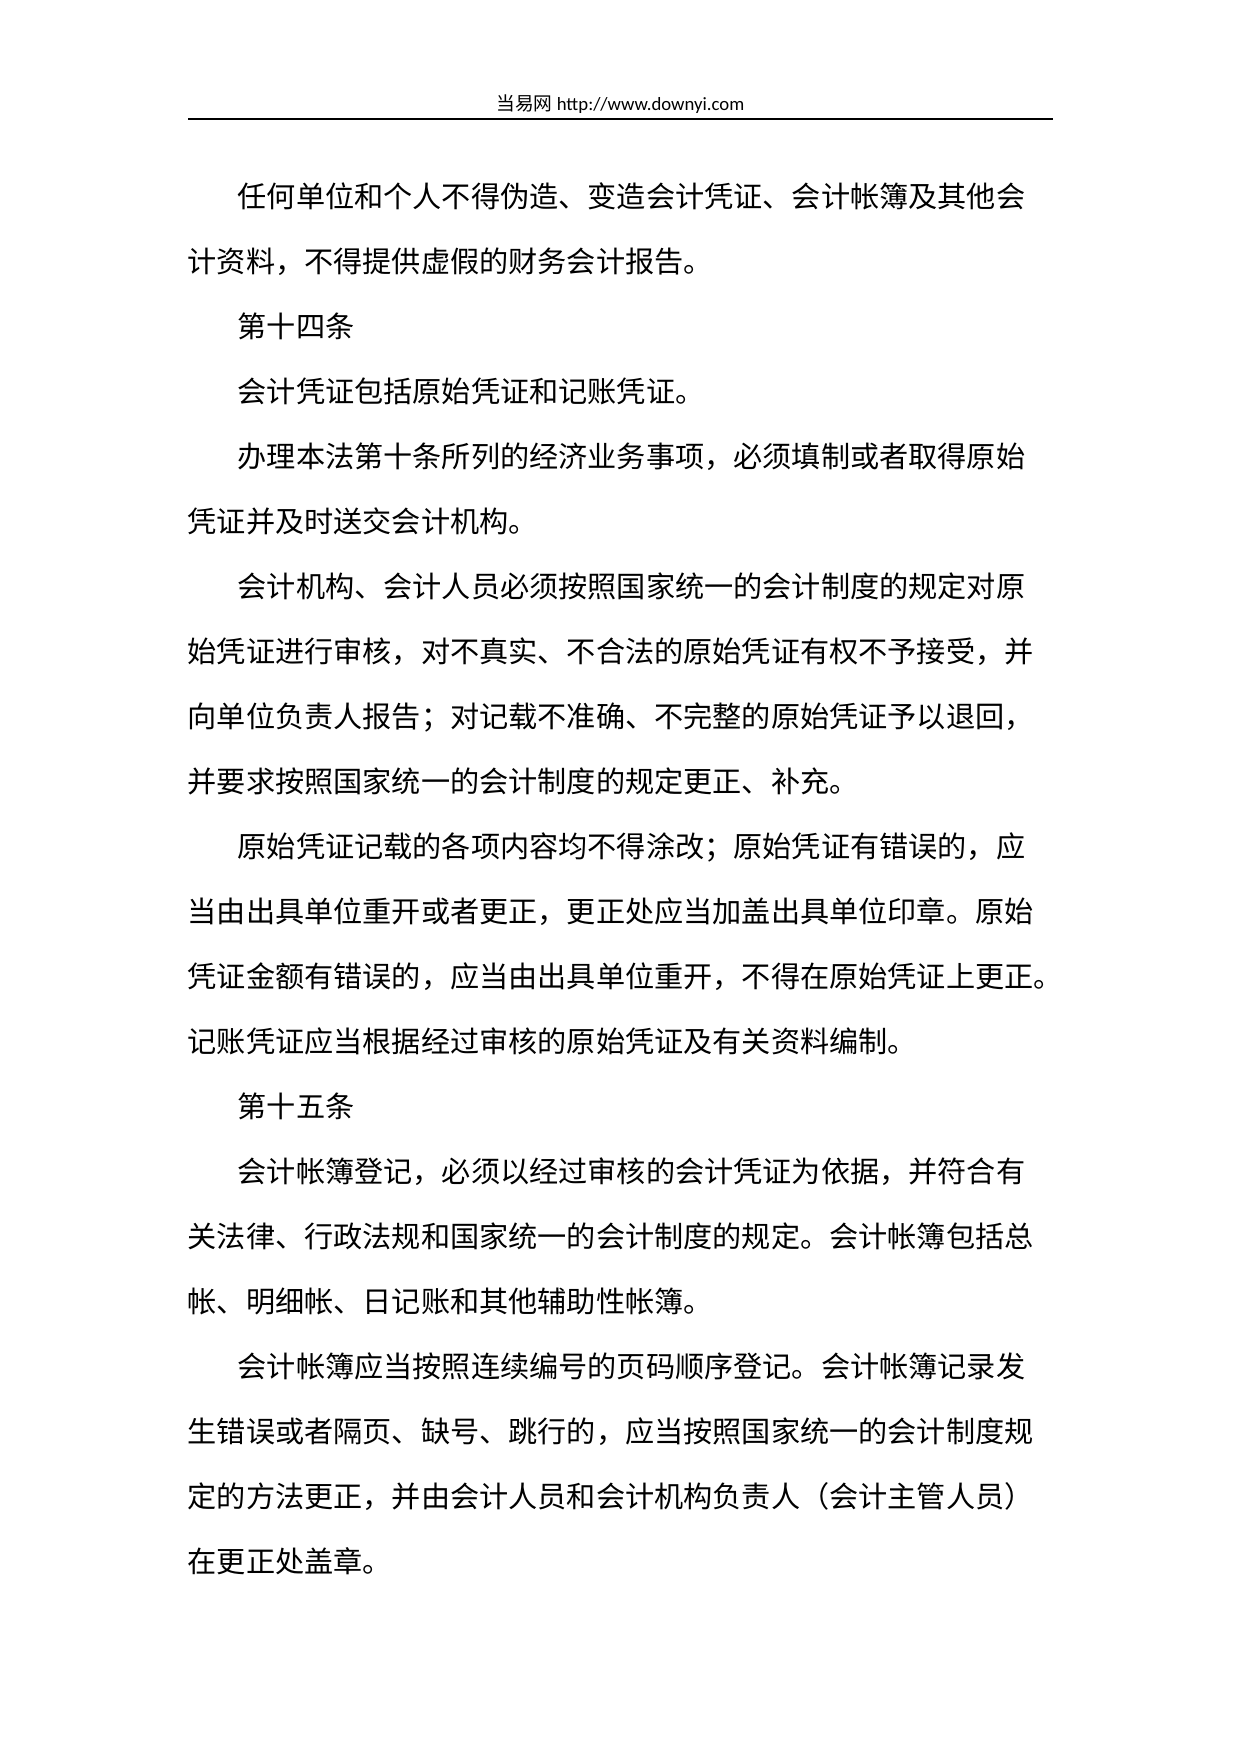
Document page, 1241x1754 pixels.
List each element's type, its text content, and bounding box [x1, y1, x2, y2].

text 原始凭证记载的各项内容均不得涂改；原始凭证有错误的，应当由出具单位重开或者更正，更正处应当加盖出具单位印章。原始凭证金额有错误的，应当由出具单位重开，不得在原始凭证上更正。记账凭证应当根据经过审核的原始凭证及有关资料编制。 [187, 812, 1053, 1072]
text 第十四条 [187, 292, 1053, 357]
text 办理本法第十条所列的经济业务事项，必须填制或者取得原始凭证并及时送交会计机构。 [187, 422, 1053, 552]
text 会计凭证包括原始凭证和记账凭证。 [187, 357, 1053, 422]
text 会计帐簿登记，必须以经过审核的会计凭证为依据，并符合有关法律、行政法规和国家统一的会计制度的规定。会计帐簿包括总帐、明细帐、日记账和其他辅助性帐簿。 [187, 1137, 1053, 1332]
text 会计机构、会计人员必须按照国家统一的会计制度的规定对原始凭证进行审核，对不真实、不合法的原始凭证有权不予接受，并向单位负责人报告；对记载不准确、不完整的原始凭证予以退回，并要求按照国家统一的会计制度的规定更正、补充。 [187, 552, 1053, 812]
text 第十五条 [187, 1072, 1053, 1137]
text 会计帐簿应当按照连续编号的页码顺序登记。会计帐簿记录发生错误或者隔页、缺号、跳行的，应当按照国家统一的会计制度规定的方法更正，并由会计人员和会计机构负责人（会计主管人员）在更正处盖章。 [187, 1332, 1053, 1592]
text 任何单位和个人不得伪造、变造会计凭证、会计帐簿及其他会计资料，不得提供虚假的财务会计报告。 [187, 162, 1053, 292]
